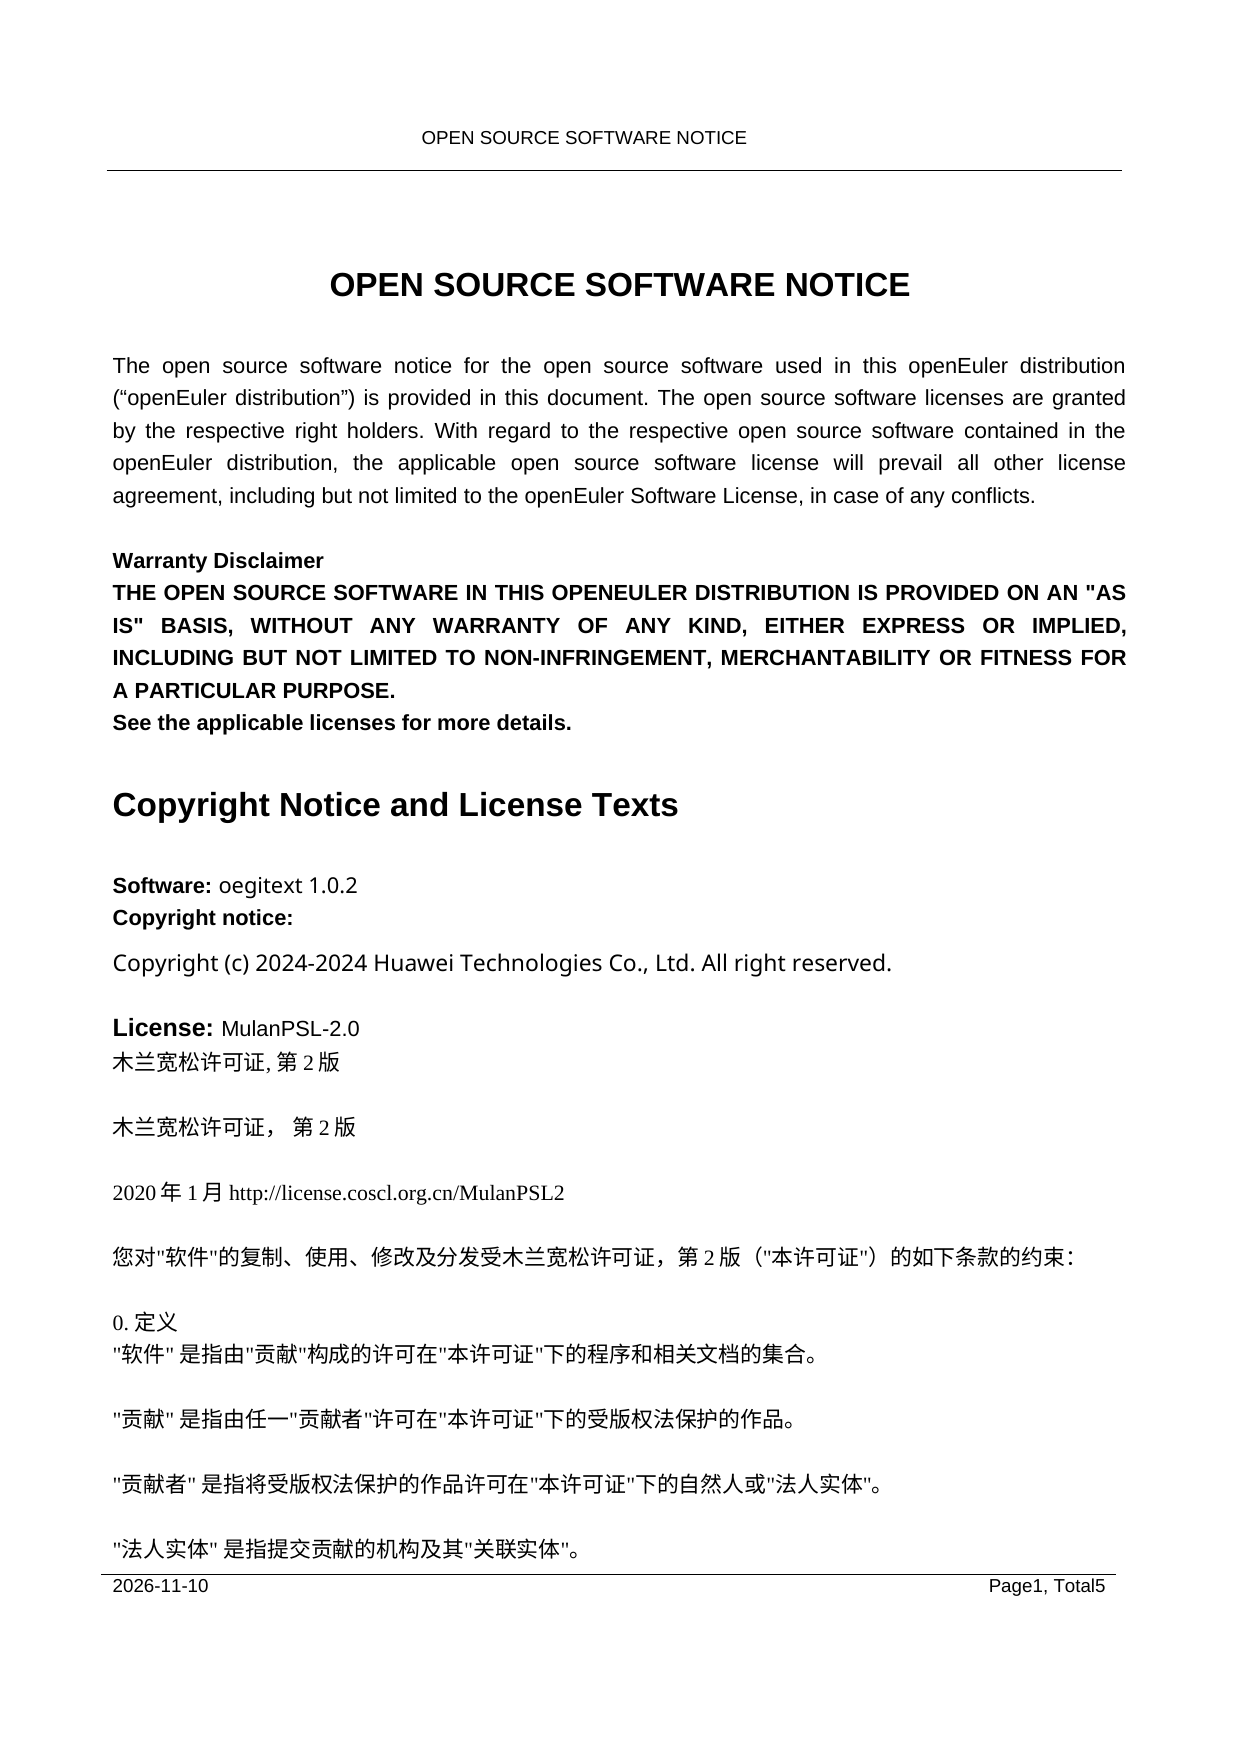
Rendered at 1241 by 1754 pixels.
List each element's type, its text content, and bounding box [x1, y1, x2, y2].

text Copyright Notice and License Texts [112, 771, 1128, 836]
text The open source software notice for the open source software used in this openEuler distribution (“openEuler distribution”) is provided in this document. The open source software licenses are granted by the respective right holders. With regard to the respective open source software contained in the openEuler distribution, the applicable open source software license will prevail all other license agreement, including but not limited to the openEuler Software License, in case of any conflicts. [112, 349, 1128, 511]
text Copyright (c) 2024-2024 Huawei Technologies Co., Ltd. All right reserved. [112, 947, 1128, 1012]
text OPEN SOURCE SOFTWARE NOTICE [112, 251, 1128, 316]
text License: MulanPSL-2.0 [112, 1012, 1128, 1044]
title Software: oegitext 1.0.2 [112, 869, 1128, 901]
text Copyright notice: [112, 901, 1128, 934]
text Warranty Disclaimer [112, 544, 1128, 576]
text THE OPEN SOURCE SOFTWARE IN THIS OPENEULER DISTRIBUTION IS PROVIDED ON AN "AS IS" BASIS, WITHOUT ANY WARRANTY OF ANY KIND, EITHER EXPRESS OR IMPLIED, INCLUDING BUT NOT LIMITED TO NON-INFRINGEMENT, MERCHANTABILITY OR FITNESS FOR A PARTICULAR PURPOSE. See the applicable licenses for more details. [112, 576, 1128, 739]
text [112, 1044, 1128, 1564]
